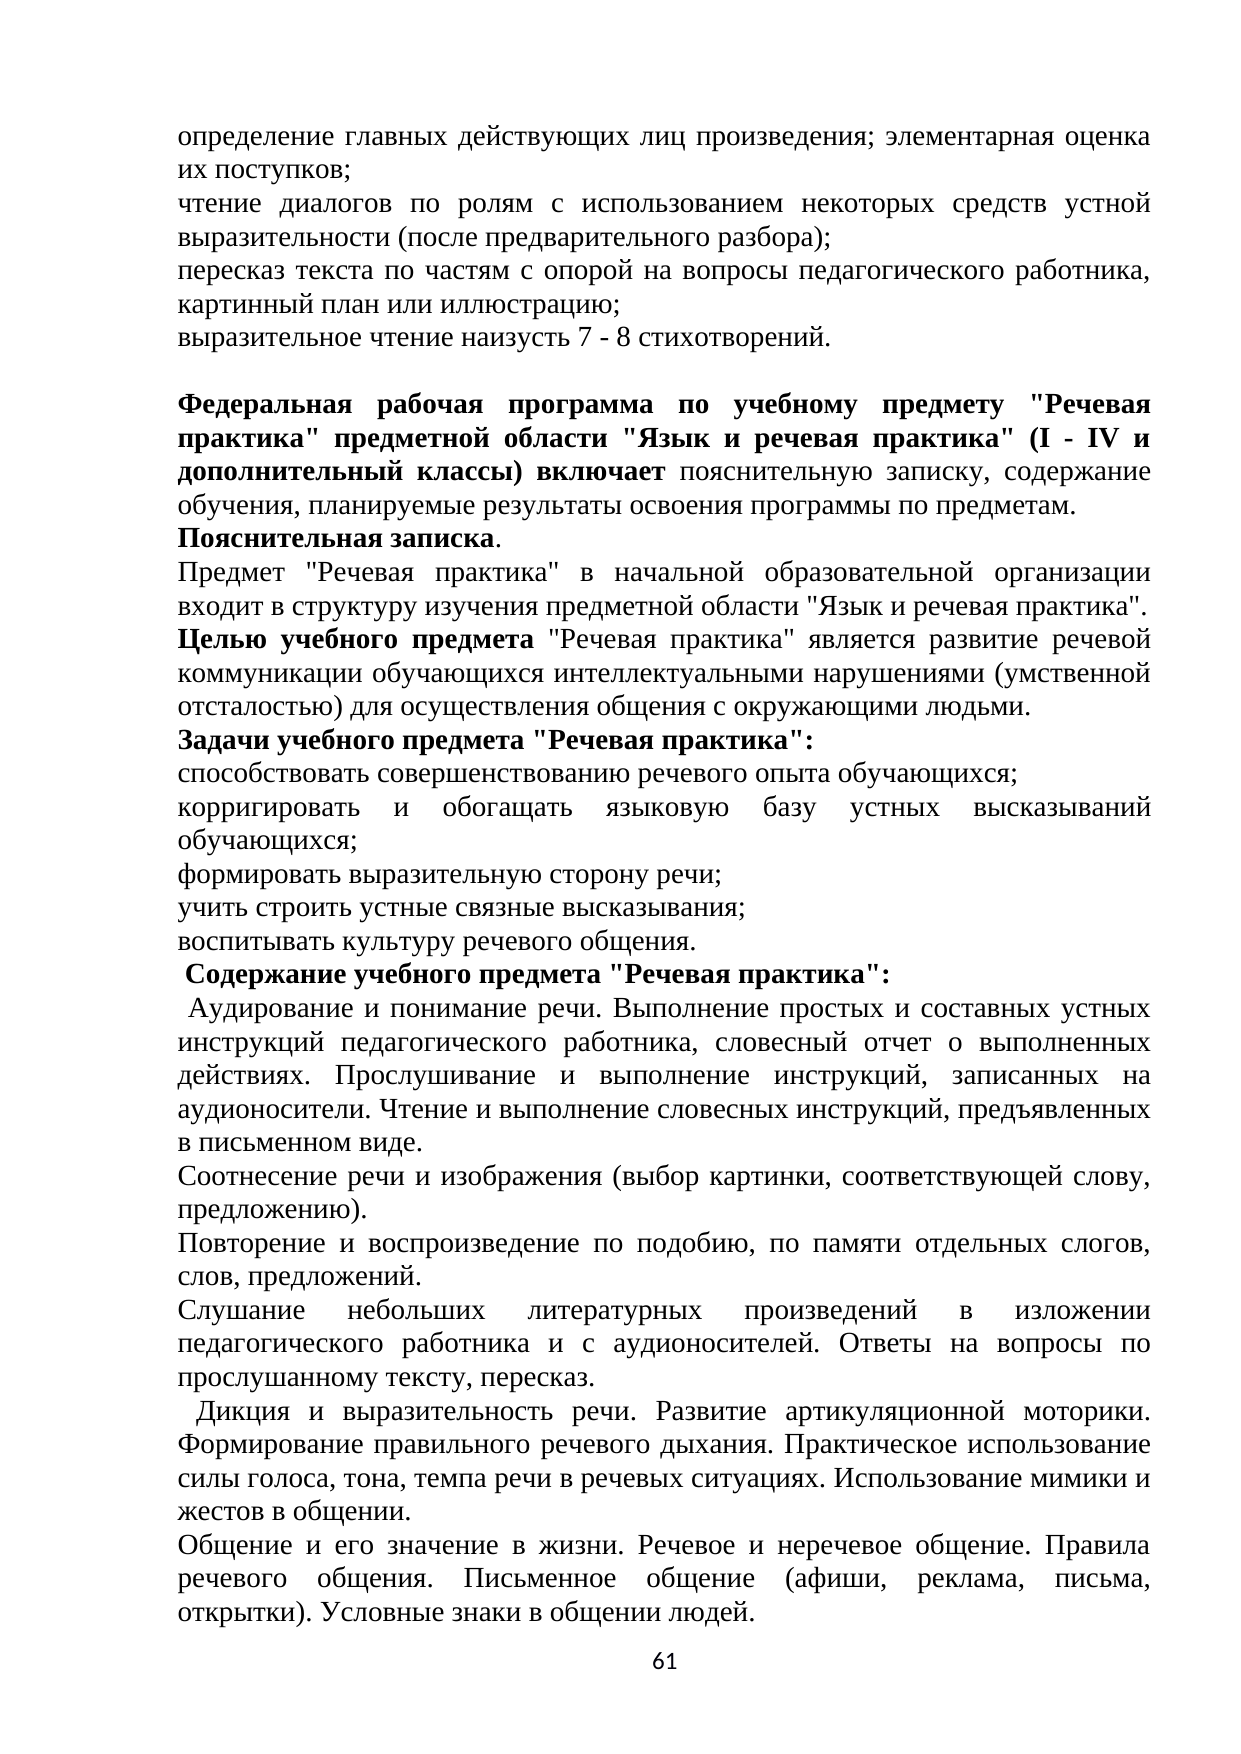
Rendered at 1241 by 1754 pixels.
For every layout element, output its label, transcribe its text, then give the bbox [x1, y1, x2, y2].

text выразительное чтение наизусть 7 - 8 стихотворений. [177, 319, 1152, 353]
text Целью учебного предмета "Речевая практика" является развитие речевой коммуникации обучающихся интеллектуальными нарушениями (умственной отсталостью) для осуществления общения с окружающими людьми. [177, 621, 1152, 722]
text Слушание небольших литературных произведений в изложении педагогического работника и с аудионосителей. Ответы на вопросы по прослушанному тексту, пересказ. [177, 1292, 1152, 1393]
text воспитывать культуру речевого общения. [177, 923, 1152, 957]
text чтение диалогов по ролям с использованием некоторых средств устной выразительности (после предварительного разбора); [177, 185, 1152, 252]
text Аудирование и понимание речи. Выполнение простых и составных устных инструкций педагогического работника, словесный отчет о выполненных действиях. Прослушивание и выполнение инструкций, записанных на аудионосители. Чтение и выполнение словесных инструкций, предъявленных в письменном виде. [177, 990, 1152, 1158]
text Дикция и выразительность речи. Развитие артикуляционной моторики. Формирование правильного речевого дыхания. Практическое использование силы голоса, тона, темпа речи в речевых ситуациях. Использование мимики и жестов в общении. [177, 1393, 1152, 1527]
text способствовать совершенствованию речевого опыта обучающихся; [177, 755, 1152, 789]
text Повторение и воспроизведение по подобию, по памяти отдельных слогов, слов, предложений. [177, 1225, 1152, 1292]
text пересказ текста по частям с опорой на вопросы педагогического работника, картинный план или иллюстрацию; [177, 252, 1152, 319]
text формировать выразительную сторону речи; [177, 856, 1152, 889]
text Федеральная рабочая программа по учебному предмету "Речевая практика" предметной области "Язык и речевая практика" (I - IV и дополнительный классы) включает пояснительную записку, содержание обучения, планируемые результаты освоения программы по предметам. [177, 386, 1152, 521]
text определение главных действующих лиц произведения; элементарная оценка их поступков; [177, 118, 1152, 185]
text корригировать и обогащать языковую базу устных высказываний обучающихся; [177, 789, 1152, 856]
text Задачи учебного предмета "Речевая практика": [177, 722, 1152, 755]
text Содержание учебного предмета "Речевая практика": [177, 957, 1152, 990]
text Пояснительная записка. [177, 521, 1152, 554]
text Предмет "Речевая практика" в начальной образовательной организации входит в структуру изучения предметной области "Язык и речевая практика". [177, 554, 1152, 621]
text Соотнесение речи и изображения (выбор картинки, соответствующей слову, предложению). [177, 1158, 1152, 1225]
text учить строить устные связные высказывания; [177, 889, 1152, 923]
text Общение и его значение в жизни. Речевое и неречевое общение. Правила речевого общения. Письменное общение (афиши, реклама, письма, открытки). Условные знаки в общении людей. [177, 1527, 1152, 1627]
